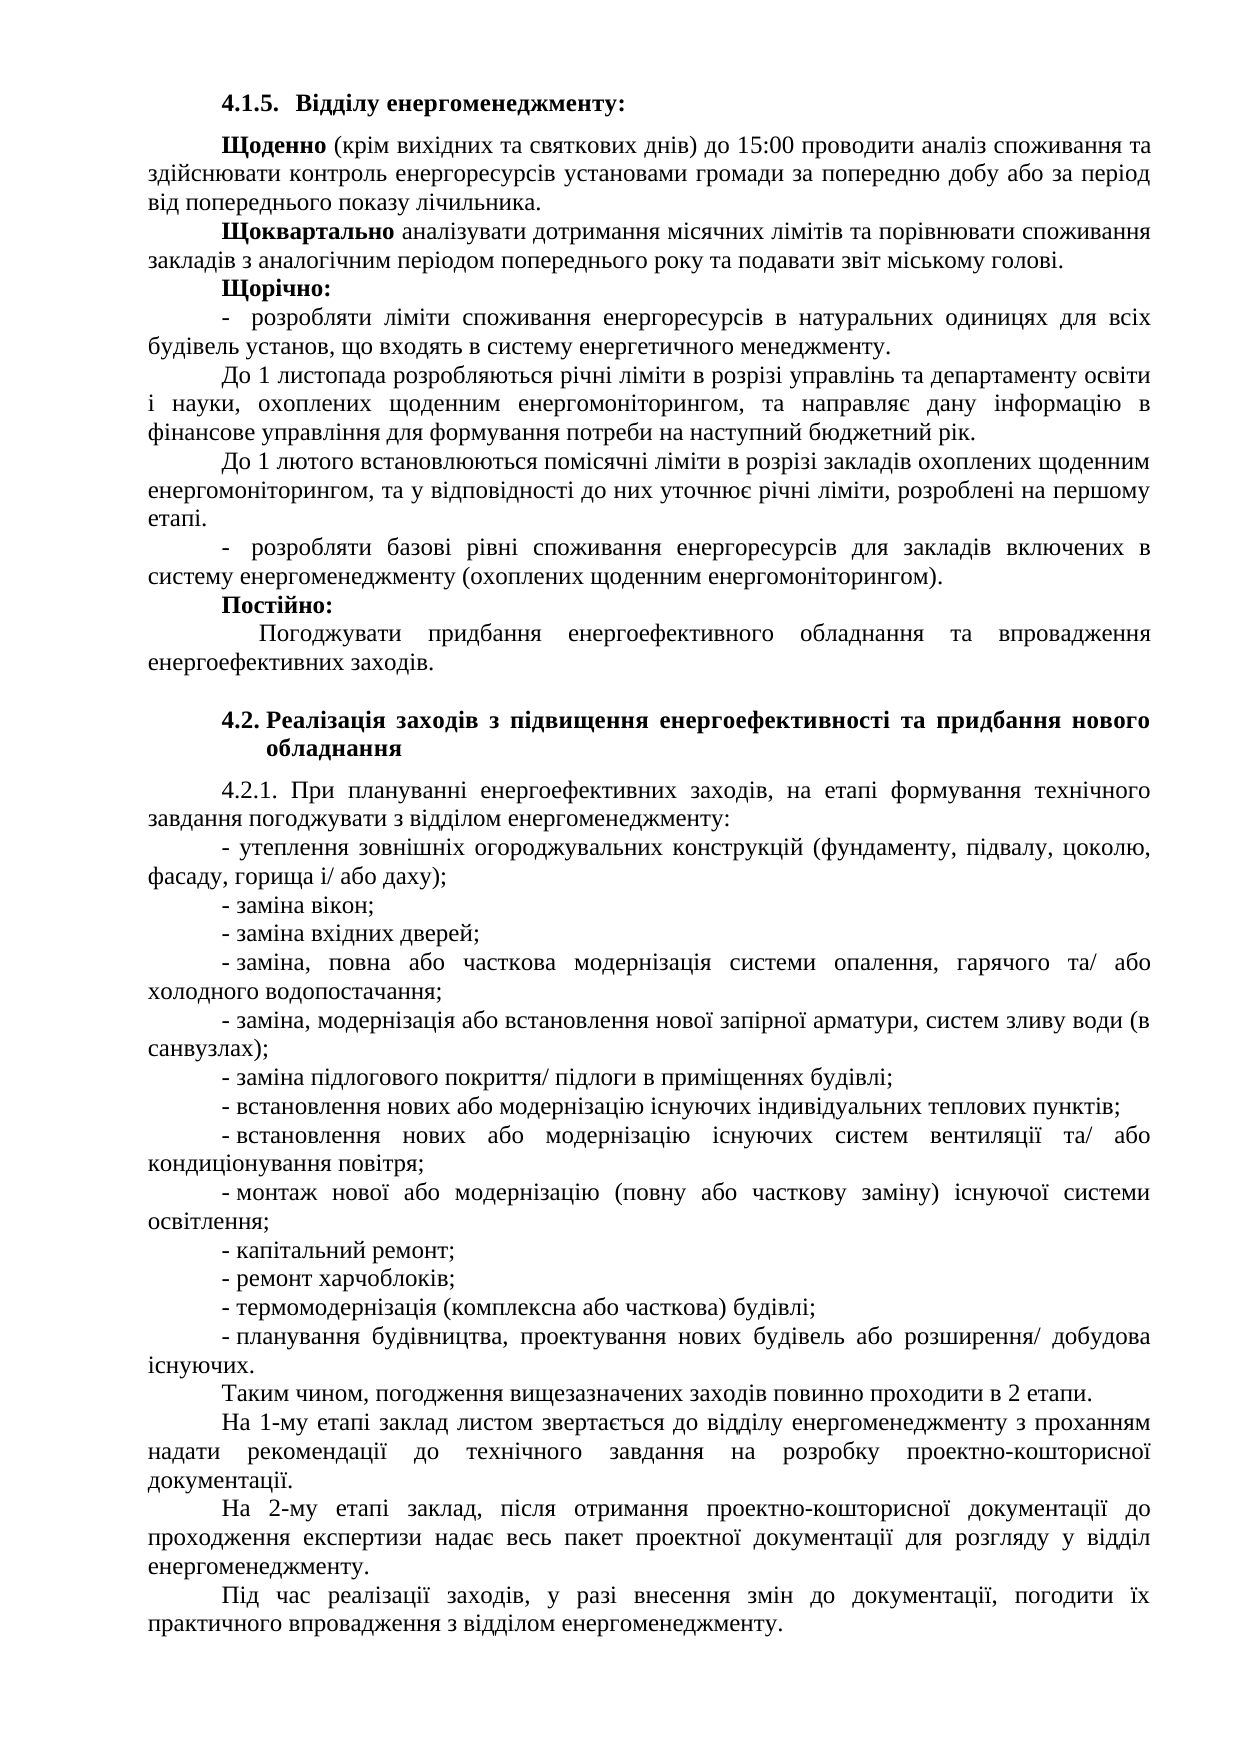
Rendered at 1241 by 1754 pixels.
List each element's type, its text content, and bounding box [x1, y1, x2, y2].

list Реалізація заходів з підвищення енергоефективності та придбання нового обладнання [221, 705, 1152, 762]
list встановлення нових або модернізацію існуючих систем вентиляції та/ або кондиціонування повітря; [148, 1120, 1152, 1177]
text Щоденно (крім вихідних та святкових днів) до 15:00 проводити аналіз споживання та здійснювати контроль енергоресурсів установами громади за попередню добу або за період від попереднього показу лічильника. [148, 130, 1152, 216]
text Таким чином, погодження вищезазначених заходів повинно проходити в 2 етапи. [148, 1378, 1152, 1407]
list заміна, модернізація або встановлення нової запірної арматури, систем зливу води (в санвузлах); [148, 1005, 1152, 1062]
list монтаж нової або модернізацію (повну або часткову заміну) існуючої системи освітлення; [148, 1177, 1152, 1235]
text Під час реалізації заходів, у разі внесення змін до документації, погодити їх практичного впровадження з відділом енергоменеджменту. [148, 1580, 1152, 1637]
text 4.2.1. При плануванні енергоефективних заходів, на етапі формування технічного завдання погоджувати з відділом енергоменеджменту: [148, 775, 1152, 832]
list планування будівництва, проектування нових будівель або розширення/ добудова існуючих. [148, 1321, 1152, 1378]
list Постійно: [221, 590, 1152, 618]
text На 1-му етапі заклад листом звертається до відділу енергоменеджменту з проханням надати рекомендації до технічного завдання на розробку проектно-кошторисної документації. [148, 1407, 1152, 1493]
list ремонт харчоблоків; [148, 1263, 1152, 1292]
text Щорічно: [148, 273, 1152, 302]
list заміна підлогового покриття/ підлоги в приміщеннях будівлі; [148, 1062, 1152, 1091]
list заміна вікон; [148, 890, 1152, 918]
text На 2-му етапі заклад, після отримання проектно-кошторисної документації до проходження експертизи надає весь пакет проектної документації для розгляду у відділ енергоменеджменту. [148, 1493, 1152, 1580]
text Щоквартально аналізувати дотримання місячних лімітів та порівнювати споживання закладів з аналогічним періодом попереднього року та подавати звіт міському голові. [148, 216, 1152, 273]
list термомодернізація (комплексна або часткова) будівлі; [148, 1292, 1152, 1321]
list заміна вхідних дверей; [148, 918, 1152, 947]
list розробляти базові рівні споживання енергоресурсів для закладів включених в систему енергоменеджменту (охоплених щоденним енергомоніторингом). [148, 532, 1152, 590]
text До 1 листопада розробляються річні ліміти в розрізі управлінь та департаменту освіти і науки, охоплених щоденним енергомоніторингом, та направляє дану інформацію в фінансове управління для формування потреби на наступний бюджетний рік. [148, 360, 1152, 446]
text - утеплення зовнішніх огороджувальних конструкцій (фундаменту, підвалу, цоколю, фасаду, горища і/ або даху); [148, 832, 1152, 890]
list капітальний ремонт; [148, 1235, 1152, 1263]
list розробляти ліміти споживання енергоресурсів в натуральних одиницях для всіх будівель установ, що входять в систему енергетичного менеджменту. [148, 302, 1152, 360]
list встановлення нових або модернізацію існуючих індивідуальних теплових пунктів; [148, 1091, 1152, 1120]
list Відділу енергоменеджменту: [148, 88, 1152, 117]
list Погоджувати придбання енергоефективного обладнання та впровадження енергоефективних заходів. [148, 618, 1152, 676]
text До 1 лютого встановлюються помісячні ліміти в розрізі закладів охоплених щоденним енергомоніторингом, та у відповідності до них уточнює річні ліміти, розроблені на першому етапі. [148, 446, 1152, 532]
list заміна, повна або часткова модернізація системи опалення, гарячого та/ або холодного водопостачання; [148, 947, 1152, 1005]
